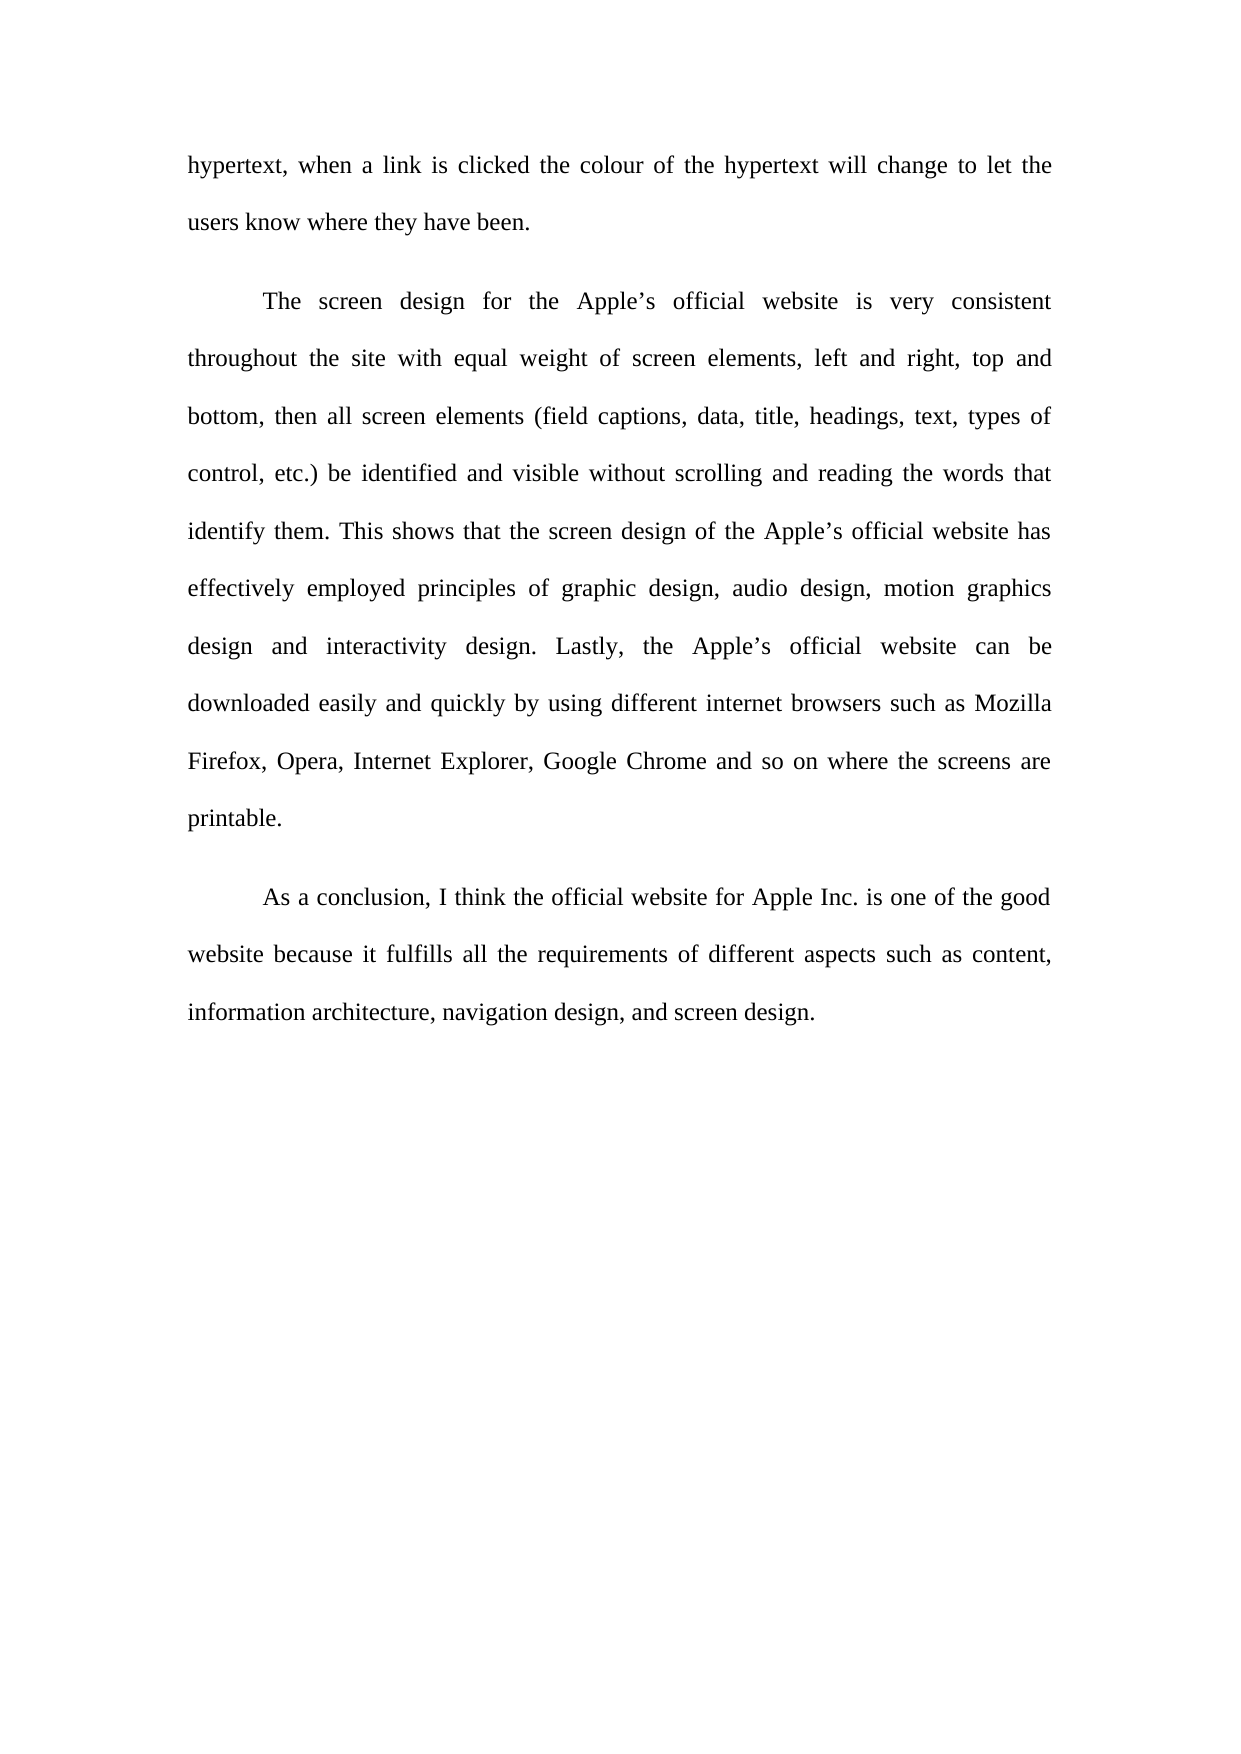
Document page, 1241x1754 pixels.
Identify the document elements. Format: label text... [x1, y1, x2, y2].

text The screen design for the Apple’s official website is very consistent throughout the site with equal weight of screen elements, left and right, top and bottom, then all screen elements (field captions, data, title, headings, text, types of control, etc.) be identified and visible without scrolling and reading the words that identify them. This shows that the screen design of the Apple’s official website has effectively employed principles of graphic design, audio design, motion graphics design and interactivity design. Lastly, the Apple’s official website can be downloaded easily and quickly by using different internet browsers such as Mozilla Firefox, Opera, Internet Explorer, Google Chrome and so on where the screens are printable. [187, 286, 1053, 832]
text As a conclusion, I think the official website for Apple Inc. is one of the good website because it fulfills all the requirements of different aspects such as content, information architecture, navigation design, and screen design. [187, 882, 1053, 1025]
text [187, 150, 1053, 236]
